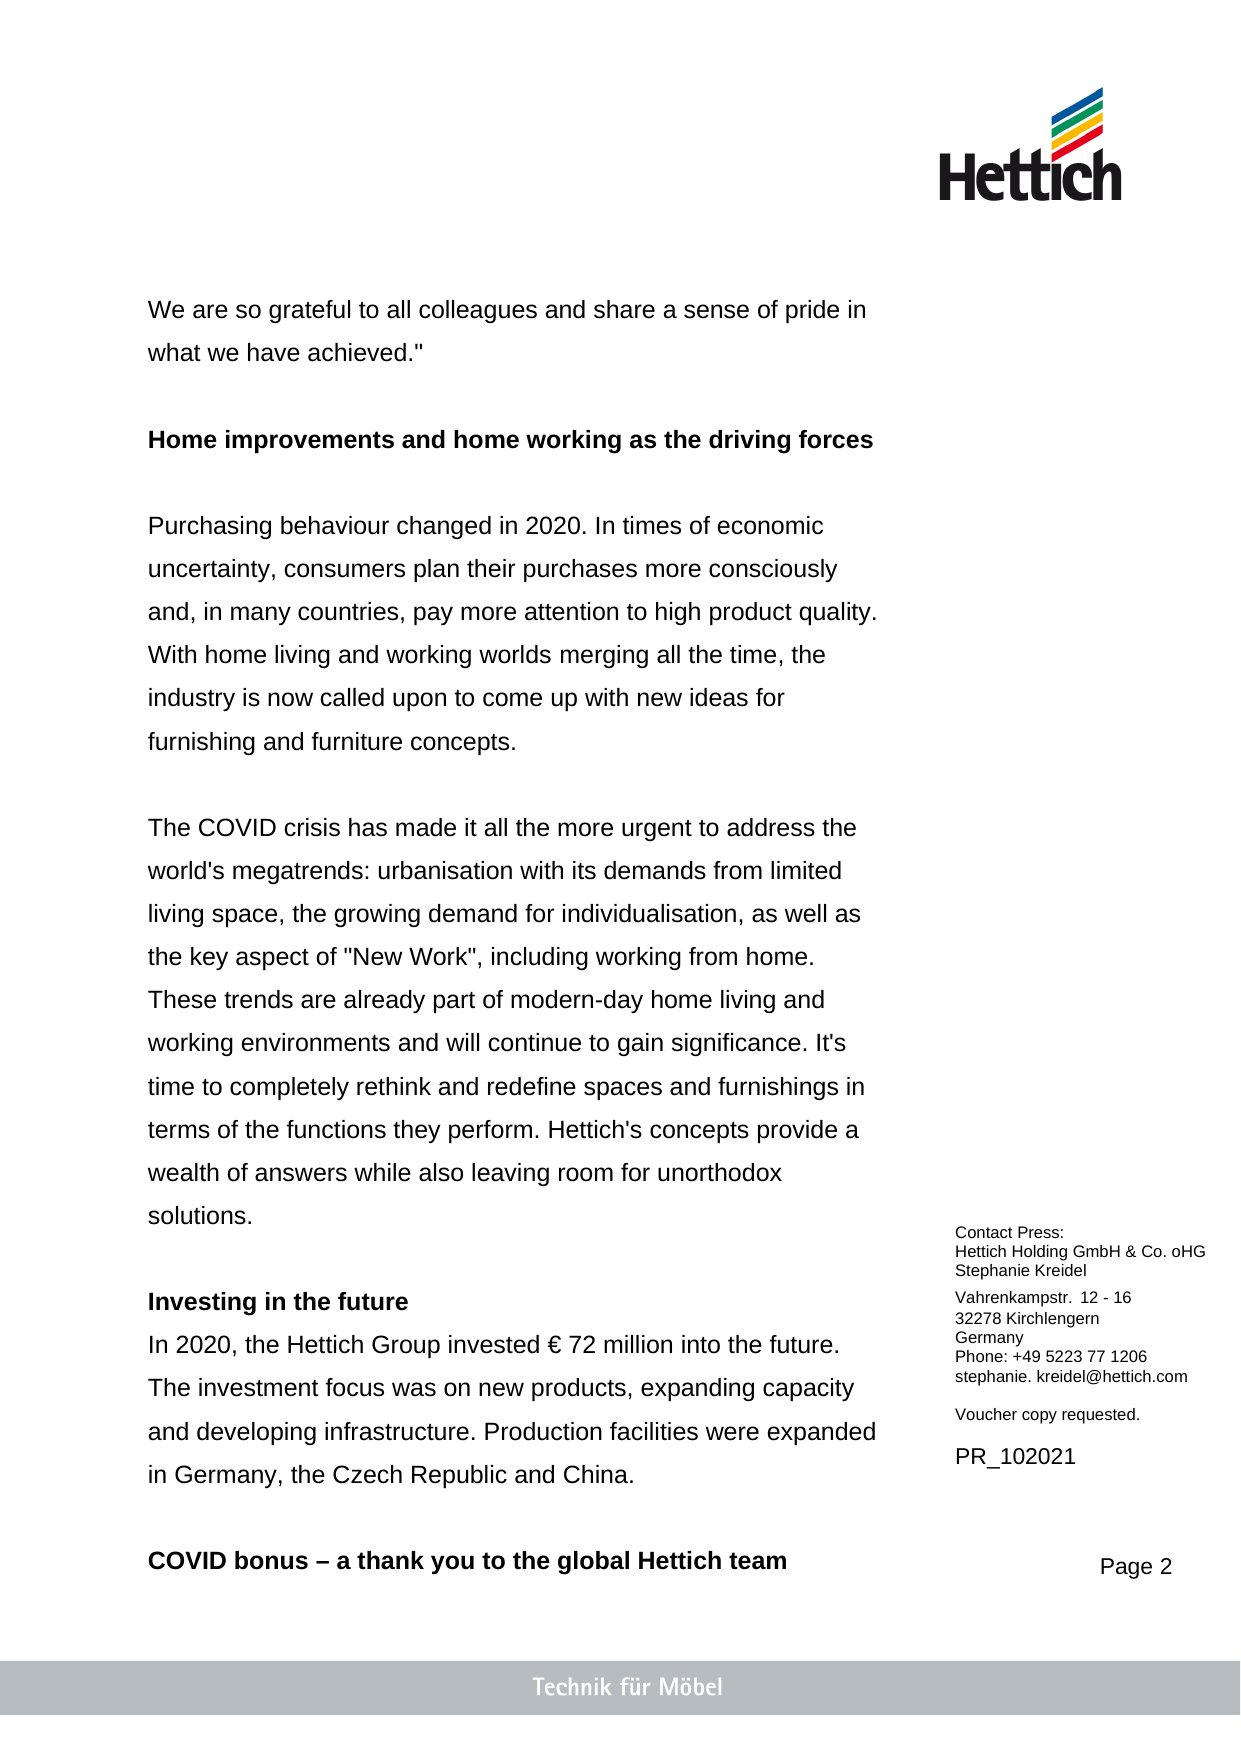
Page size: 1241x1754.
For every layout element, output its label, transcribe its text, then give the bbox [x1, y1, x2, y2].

text The COVID crisis has made it all the more urgent to address the world's megatrends: urbanisation with its demands from limited living space, the growing demand for individualisation, as well as the key aspect of "New Work", including working from home. These trends are already part of modern-day home living and working environments and will continue to gain significance. It's time to completely rethink and redefine spaces and furnishings in terms of the functions they perform. Hettich's concepts provide a wealth of answers while also leaving room for unorthodox solutions. [148, 813, 887, 1230]
picture [0, 1598, 1241, 1715]
text Home improvements and home working as the driving forces [148, 425, 887, 453]
text Investing in the future [148, 1287, 887, 1316]
picture [0, 6, 1241, 263]
text Purchasing behaviour changed in 2020. In times of economic uncertainty, consumers plan their purchases more consciously and, in many countries, pay more attention to high product quality. With home living and working worlds merging all the time, the industry is now called upon to come up with new ideas for furnishing and furniture concepts. [148, 511, 887, 755]
text In 2020, the Hettich Group invested € 72 million into the future. The investment focus was on new products, expanding capacity and developing infrastructure. Production facilities were expanded in Germany, the Czech Republic and China. [148, 1330, 887, 1488]
text COVID bonus – a thank you to the global Hettich team [148, 1546, 887, 1575]
